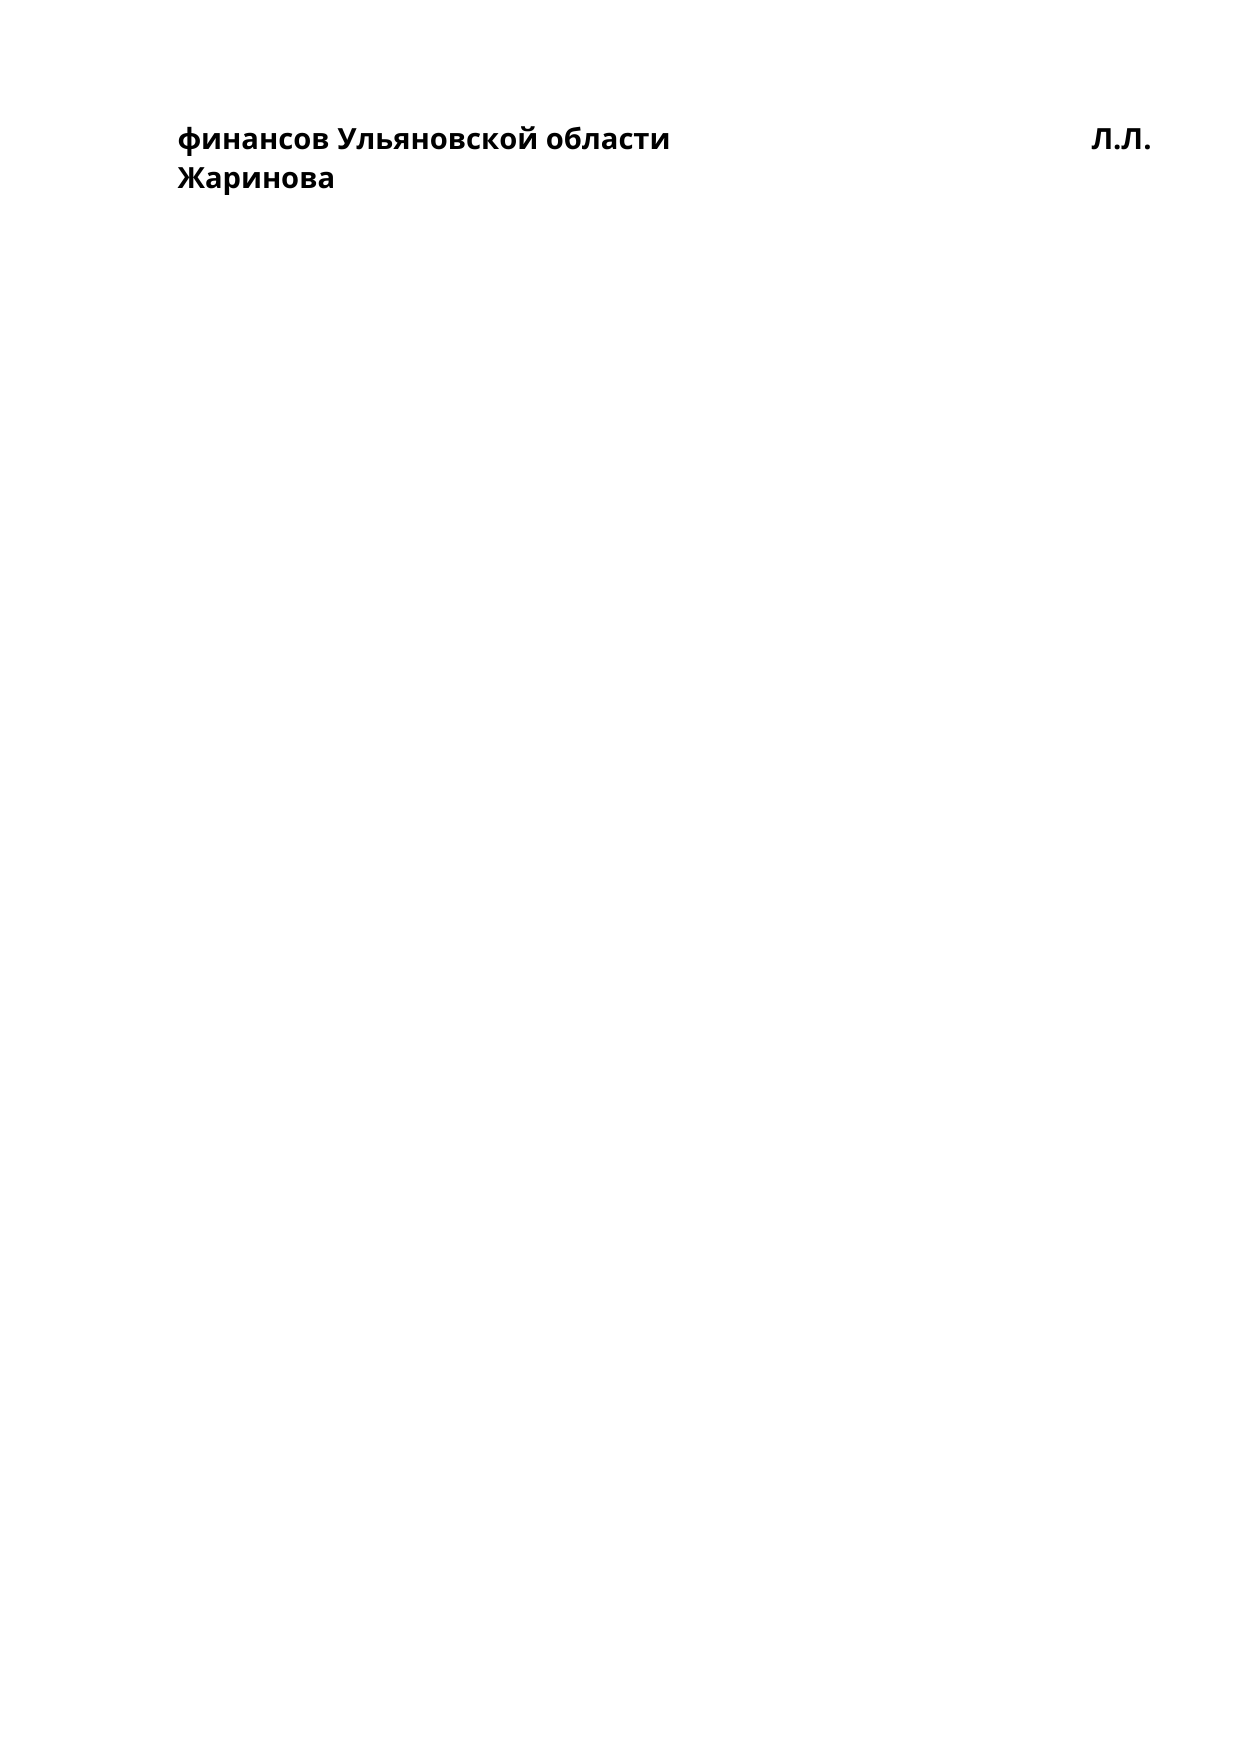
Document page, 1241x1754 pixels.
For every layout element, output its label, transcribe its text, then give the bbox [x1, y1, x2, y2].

text финансов Ульяновской области Л.Л. Жаринова [177, 118, 1152, 197]
